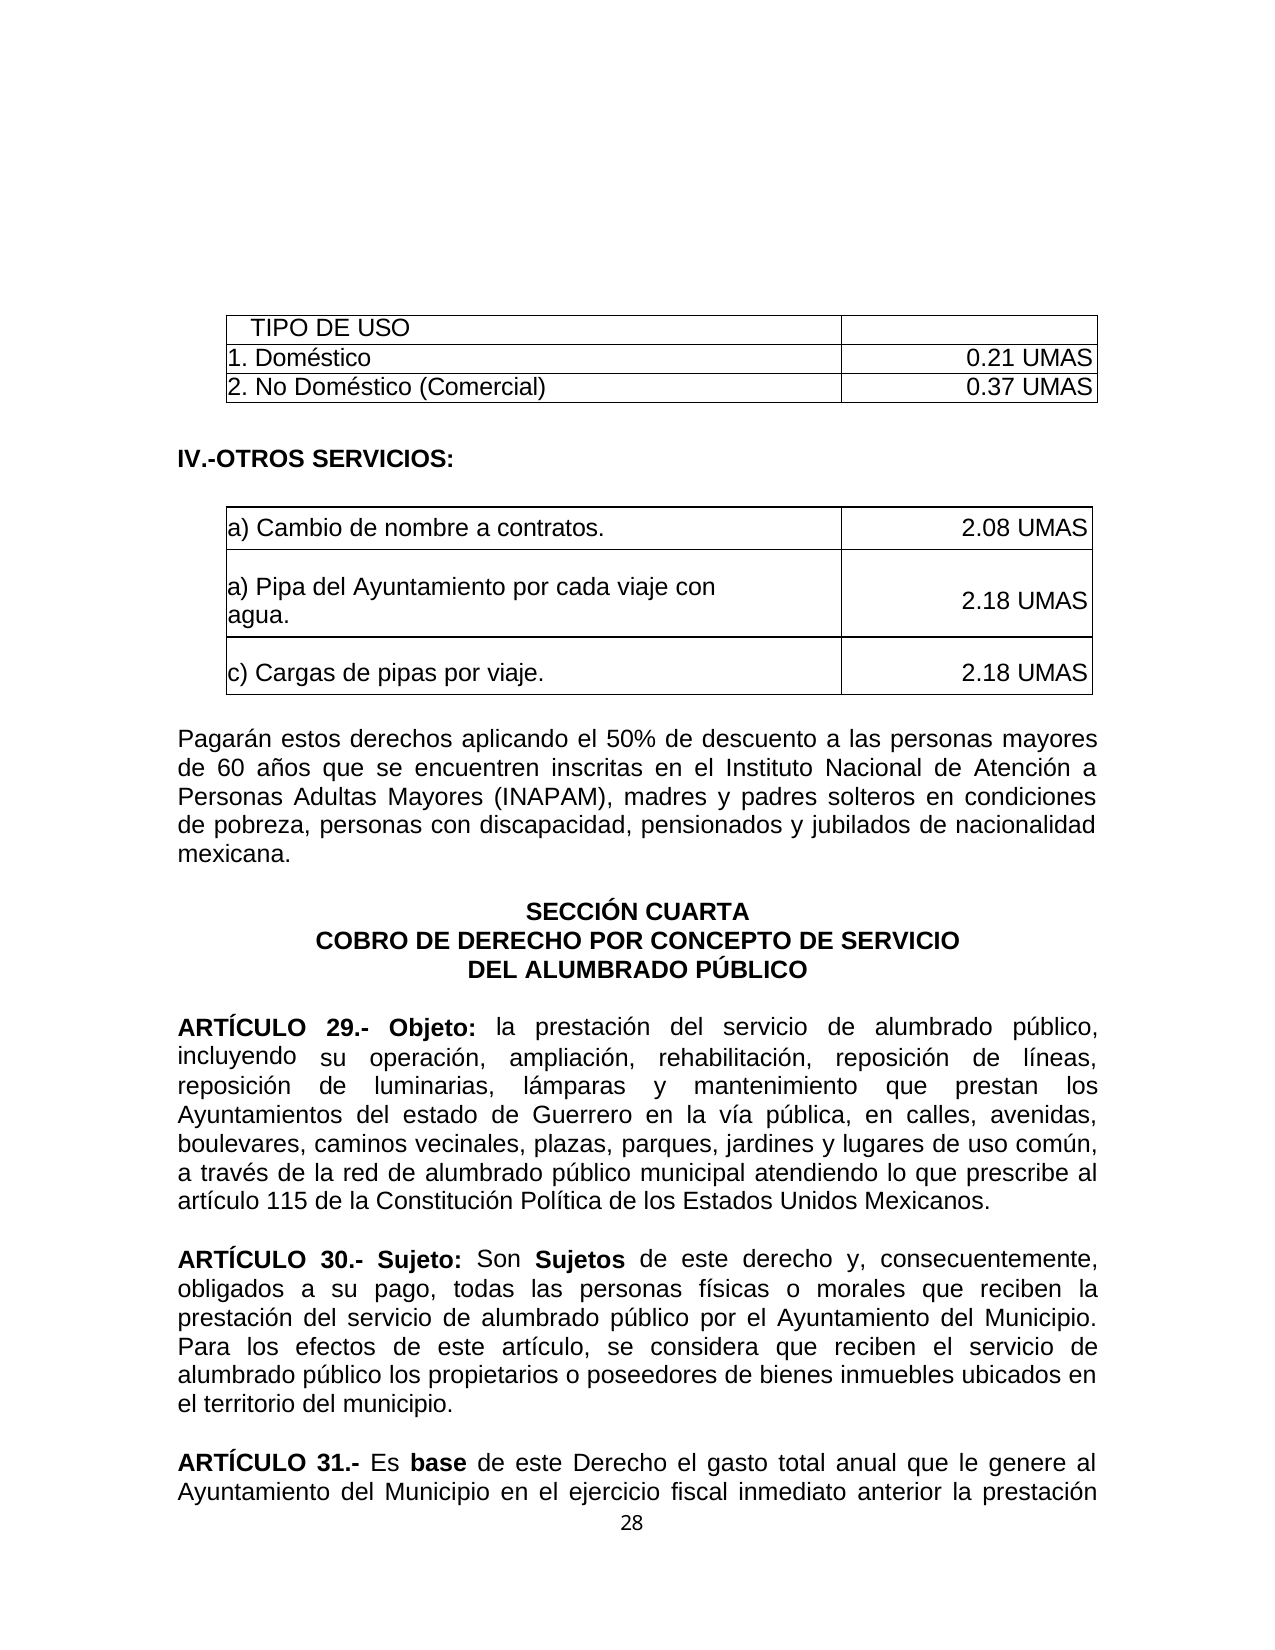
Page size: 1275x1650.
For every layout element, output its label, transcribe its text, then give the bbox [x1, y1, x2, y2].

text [177, 1448, 1098, 1505]
text ARTÍCULO 29.- Objeto: la prestación del servicio de alumbrado público, incluyendo su operación, ampliación, rehabilitación, reposición de líneas, reposición de luminarias, lámparas y mantenimiento que prestan los Ayuntamientos del estado de Guerrero en la vía pública, en calles, avenidas, boulevares, caminos vecinales, plazas, parques, jardines y lugares de uso común, a través de la red de alumbrado público municipal atendiendo lo que prescribe al artículo 115 de la Constitución Política de los Estados Unidos Mexicanos. [177, 1011, 1098, 1215]
table_cell 0.21 UMAS [842, 345, 1097, 373]
table_cell 0.37 UMAS [842, 374, 1097, 402]
table_header 2.08 UMAS [842, 508, 1092, 549]
table_cell 2. No Doméstico (Comercial) [227, 374, 841, 402]
table_cell 2.18 UMAS [842, 550, 1092, 636]
text SECCIÓN CUARTA [312, 897, 964, 926]
table_cell 2.18 UMAS [842, 638, 1092, 694]
text COBRO DE DERECHO POR CONCEPTO DE SERVICIO DEL ALUMBRADO PÚBLICO [311, 926, 964, 983]
table_cell a) Pipa del Ayuntamiento por cada viaje con agua. [227, 550, 841, 636]
text IV.-OTROS SERVICIOS: [177, 444, 1223, 472]
table_header a) Cambio de nombre a contratos. [227, 508, 841, 549]
text ARTÍCULO 30.- Sujeto: Son Sujetos de este derecho y, consecuentemente, obligados a su pago, todas las personas físicas o morales que reciben la prestación del servicio de alumbrado público por el Ayuntamiento del Municipio. Para los efectos de este artículo, se considera que reciben el servicio de alumbrado público los propietarios o poseedores de bienes inmuebles ubicados en el territorio del municipio. [177, 1244, 1098, 1418]
table_cell c) Cargas de pipas por viaje. [227, 638, 841, 694]
table_cell 1. Doméstico [227, 345, 841, 373]
table_header [842, 316, 1097, 344]
text Pagarán estos derechos aplicando el 50% de descuento a las personas mayores de 60 años que se encuentren inscritas en el Instituto Nacional de Atención a Personas Adultas Mayores (INAPAM), madres y padres solteros en condiciones de pobreza, personas con discapacidad, pensionados y jubilados de nacionalidad mexicana. [177, 724, 1098, 868]
table_header TIPO DE USO [227, 316, 841, 344]
